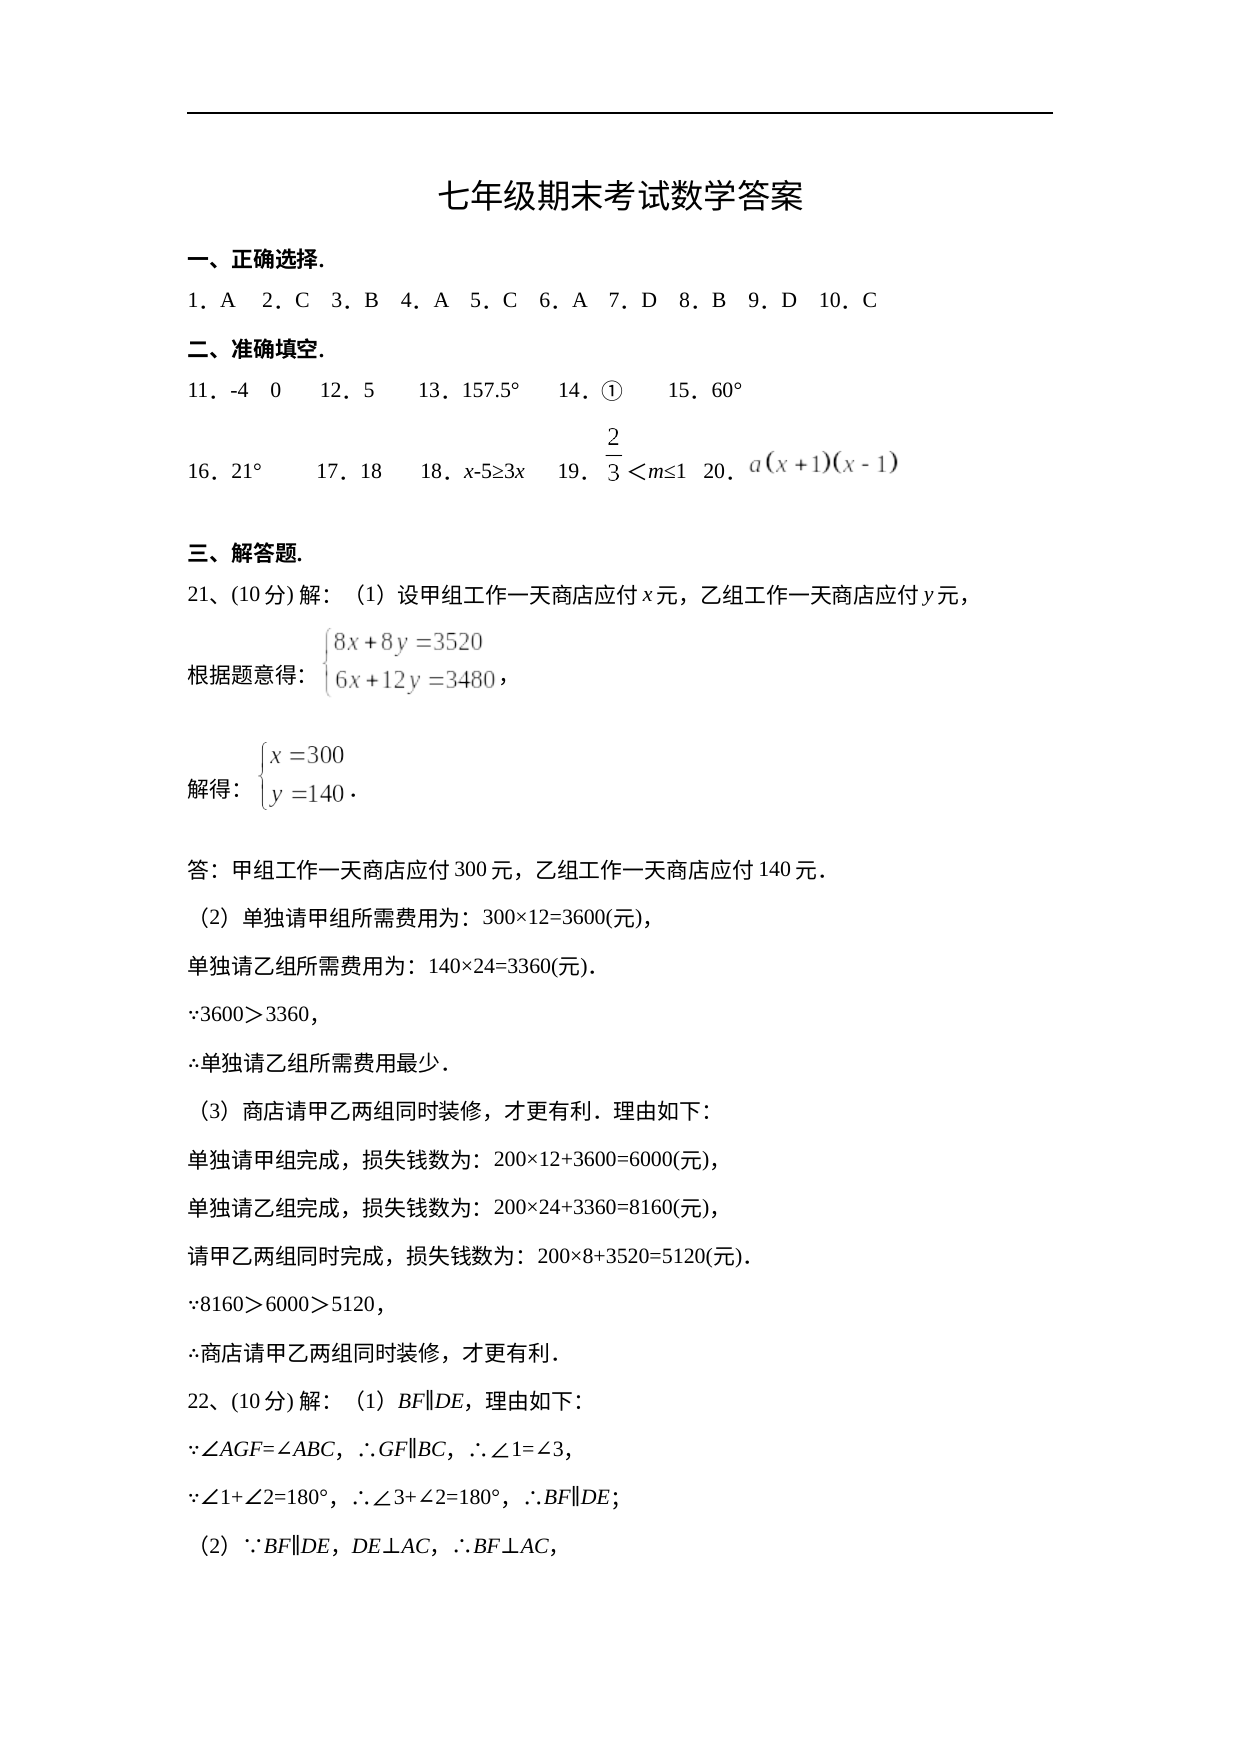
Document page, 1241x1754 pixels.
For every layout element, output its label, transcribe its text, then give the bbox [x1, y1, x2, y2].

text 21、(10分) 解：（1）设甲组工作一天商店应付x元，乙组工作一天商店应付y元， [187, 577, 1053, 610]
text 七年级期末考试数学答案 [187, 162, 1053, 227]
text ∵∠AGF=∠ABC，∴GF∥BC，∴∠1=∠3， [187, 1432, 1053, 1465]
text ∴商店请甲乙两组同时装修，才更有利． [187, 1336, 1053, 1368]
text （2）单独请甲组所需费用为：300×12=3600(元)， [187, 901, 1053, 933]
text ∵3600＞3360， [187, 997, 1053, 1030]
text ∵8160＞6000＞5120， [187, 1287, 1053, 1320]
text 请甲乙两组同时完成，损失钱数为：200×8+3520=5120(元)． [187, 1239, 1053, 1271]
text 根据题意得：， [187, 626, 1053, 723]
text 16．21° 17．18 18．x-5≥3x 19．＜m≤1 20． [187, 422, 1053, 519]
text （2）∵BF∥DE，DE⊥AC，∴BF⊥AC， [187, 1529, 1053, 1561]
text （3）商店请甲乙两组同时装修，才更有利．理由如下： [187, 1094, 1053, 1126]
text ∵∠1+∠2=180°，∴∠3+∠2=180°，∴BF∥DE； [187, 1481, 1053, 1513]
text 一、正确选择. [187, 241, 1053, 274]
text 解得：． [187, 739, 1053, 836]
text 答：甲组工作一天商店应付300元，乙组工作一天商店应付140元． [187, 852, 1053, 885]
text 单独请甲组完成，损失钱数为：200×12+3600=6000(元)， [187, 1142, 1053, 1175]
text 11．-4 0 12．5 13．157.5° 14．① 15．60° [187, 374, 1053, 406]
text 1．A 2．C 3．B 4．A 5．C 6．A 7．D 8．B 9．D 10．C [187, 283, 1053, 316]
text 二、准确填空. [187, 332, 1053, 364]
text ∴单独请乙组所需费用最少． [187, 1046, 1053, 1078]
text 三、解答题. [187, 535, 1053, 568]
text 单独请乙组完成，损失钱数为：200×24+3360=8160(元)， [187, 1191, 1053, 1223]
text 22、(10分) 解：（1）BF∥DE，理由如下： [187, 1384, 1053, 1416]
text 单独请乙组所需费用为：140×24=3360(元)． [187, 949, 1053, 981]
